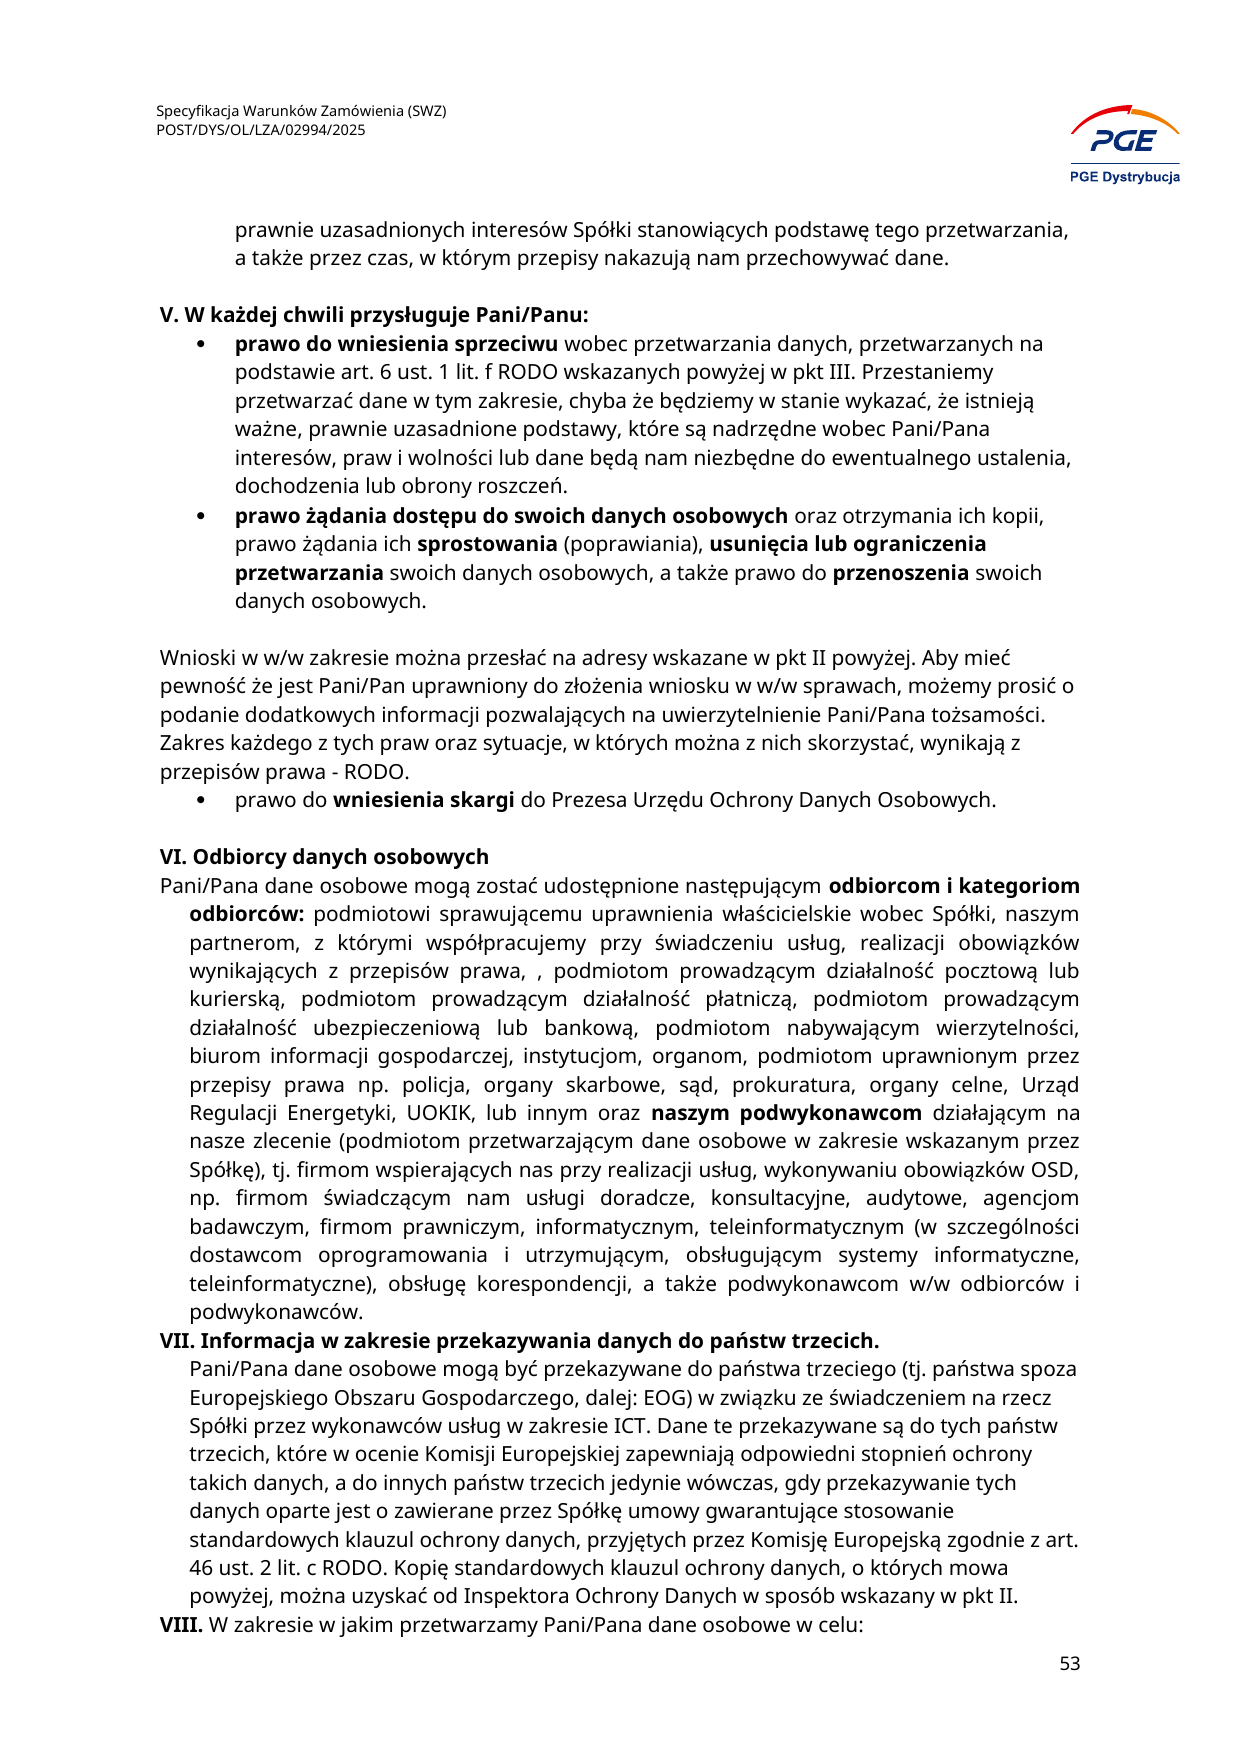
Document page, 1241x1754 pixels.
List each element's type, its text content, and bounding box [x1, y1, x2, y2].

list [197, 215, 1081, 272]
text Pani/Pana dane osobowe mogą zostać udostępnione następującym odbiorcom i kategoriom odbiorców: podmiotowi sprawującemu uprawnienia właścicielskie wobec Spółki, naszym partnerom, z którymi współpracujemy przy świadczeniu usług, realizacji obowiązków wynikających z przepisów prawa, , podmiotom prowadzącym działalność pocztową lub kurierską, podmiotom prowadzącym działalność płatniczą, podmiotom prowadzącym działalność ubezpieczeniową lub bankową, podmiotom nabywającym wierzytelności, biurom informacji gospodarczej, instytucjom, organom, podmiotom uprawnionym przez przepisy prawa np. policja, organy skarbowe, sąd, prokuratura, organy celne, Urząd Regulacji Energetyki, UOKIK, lub innym oraz naszym podwykonawcom działającym na nasze zlecenie (podmiotom przetwarzającym dane osobowe w zakresie wskazanym przez Spółkę), tj. firmom wspierających nas przy realizacji usług, wykonywaniu obowiązków OSD, np. firmom świadczącym nam usługi doradcze, konsultacyjne, audytowe, agencjom badawczym, firmom prawniczym, informatycznym, teleinformatycznym (w szczególności dostawcom oprogramowania i utrzymującym, obsługującym systemy informatyczne, teleinformatyczne), obsługę korespondencji, a także podwykonawcom w/w odbiorców i podwykonawców. [159, 871, 1081, 1326]
text V. W każdej chwili przysługuje Pani/Panu: [159, 300, 1081, 329]
text VIII. W zakresie w jakim przetwarzamy Pani/Pana dane osobowe w celu: [159, 1610, 1081, 1638]
list prawo do wniesienia sprzeciwu wobec przetwarzania danych, przetwarzanych na podstawie art. 6 ust. 1 lit. f RODO wskazanych powyżej w pkt III. Przestaniemy przetwarzać dane w tym zakresie, chyba że będziemy w stanie wykazać, że istnieją ważne, prawnie uzasadnione podstawy, które są nadrzędne wobec Pani/Pana interesów, praw i wolności lub dane będą nam niezbędne do ewentualnego ustalenia, dochodzenia lub obrony roszczeń. [197, 329, 1081, 499]
text VII. Informacja w zakresie przekazywania danych do państw trzecich. [159, 1326, 1081, 1354]
list prawo żądania dostępu do swoich danych osobowych oraz otrzymania ich kopii, prawo żądania ich sprostowania (poprawiania), usunięcia lub ograniczenia przetwarzania swoich danych osobowych, a także prawo do przenoszenia swoich danych osobowych. [197, 501, 1081, 615]
text VI. Odbiorcy danych osobowych [159, 842, 1081, 871]
list prawo do wniesienia skargi do Prezesa Urzędu Ochrony Danych Osobowych. [197, 785, 1081, 814]
text Pani/Pana dane osobowe mogą być przekazywane do państwa trzeciego (tj. państwa spoza Europejskiego Obszaru Gospodarczego, dalej: EOG) w związku ze świadczeniem na rzecz Spółki przez wykonawców usług w zakresie ICT. Dane te przekazywane są do tych państw trzecich, które w ocenie Komisji Europejskiej zapewniają odpowiedni stopnień ochrony takich danych, a do innych państw trzecich jedynie wówczas, gdy przekazywanie tych danych oparte jest o zawierane przez Spółkę umowy gwarantujące stosowanie standardowych klauzul ochrony danych, przyjętych przez Komisję Europejską zgodnie z art. 46 ust. 2 lit. c RODO. Kopię standardowych klauzul ochrony danych, o których mowa powyżej, można uzyskać od Inspektora Ochrony Danych w sposób wskazany w pkt II. [189, 1354, 1081, 1610]
text Wnioski w w/w zakresie można przesłać na adresy wskazane w pkt II powyżej. Aby mieć pewność że jest Pani/Pan uprawniony do złożenia wniosku w w/w sprawach, możemy prosić o podanie dodatkowych informacji pozwalających na uwierzytelnienie Pani/Pana tożsamości. Zakres każdego z tych praw oraz sytuacje, w których można z nich skorzystać, wynikają z przepisów prawa - RODO. [159, 643, 1081, 785]
